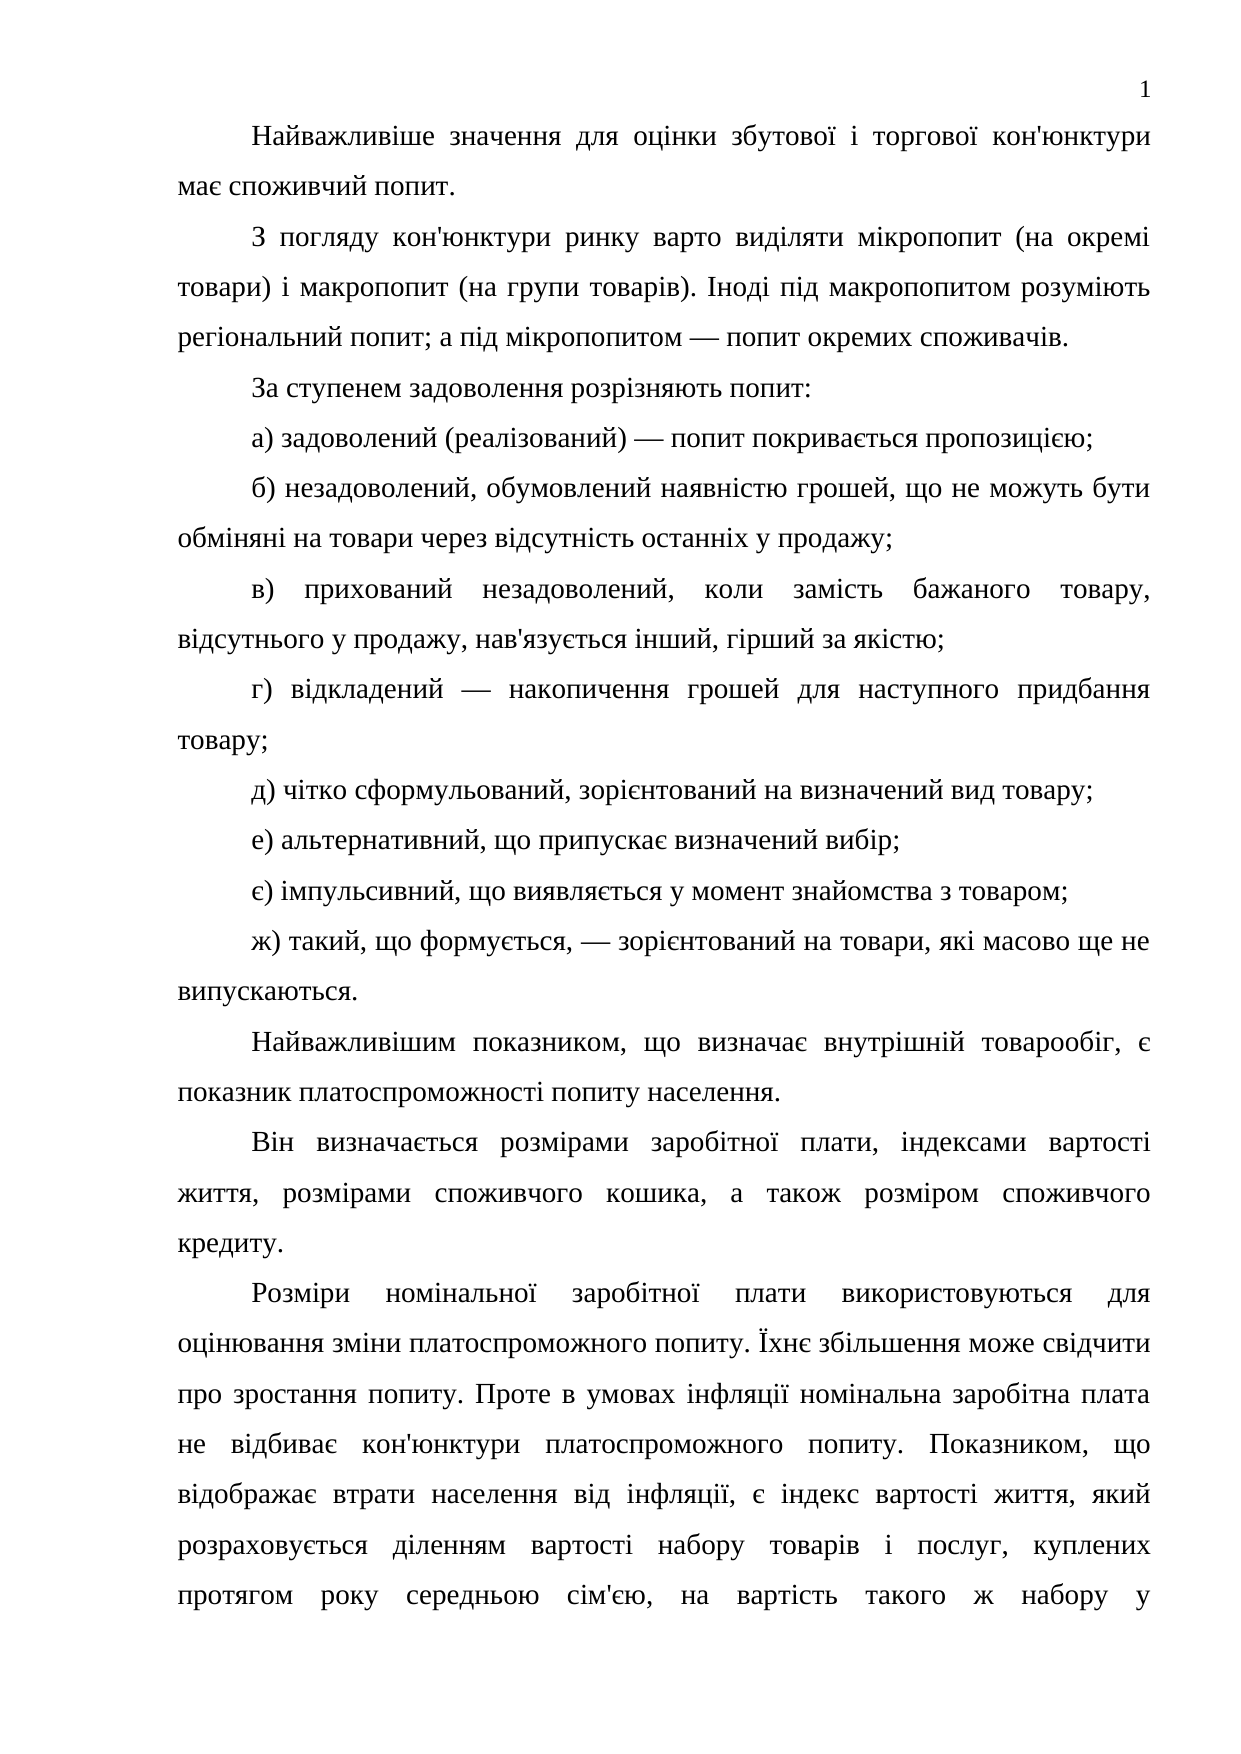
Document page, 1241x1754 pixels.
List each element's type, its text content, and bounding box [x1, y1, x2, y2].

text а) задоволений (реалізований) — попит покривається пропозицією; [177, 420, 1152, 453]
text е) альтернативний, що припускає визначений вибір; [177, 822, 1152, 856]
text г) відкладений — накопичення грошей для наступного придбання товару; [177, 672, 1152, 755]
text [177, 1275, 1152, 1611]
text Найважливіше значення для оцінки збутової і торгової кон'юнктури має споживчий попит. [177, 118, 1152, 202]
text є) імпульсивний, що виявляється у момент знайомства з товаром; [177, 873, 1152, 906]
text б) незадоволений, обумовлений наявністю грошей, що не можуть бути обміняні на товари через відсутність останніх у продажу; [177, 470, 1152, 554]
text За ступенем задоволення розрізняють попит: [177, 370, 1152, 403]
text Найважливішим показником, що визначає внутрішній товарообіг, є показник платоспроможності попиту населення. [177, 1024, 1152, 1108]
text в) прихований незадоволений, коли замість бажаного товару, відсутнього у продажу, нав'язується інший, гірший за якістю; [177, 571, 1152, 655]
text д) чітко сформульований, зорієнтований на визначений вид товару; [177, 772, 1152, 806]
text ж) такий, що формується, — зорієнтований на товари, які масово ще не випускаються. [177, 923, 1152, 1007]
text З погляду кон'юнктури ринку варто виділяти мікропопит (на окремі товари) і макропопит (на групи товарів). Іноді під макропопитом розуміють регіональний попит; а під мікропопитом — попит окремих споживачів. [177, 219, 1152, 353]
text Він визначається розмірами заробітної плати, індексами вартості життя, розмірами споживчого кошика, а також розміром споживчого кредиту. [177, 1124, 1152, 1258]
